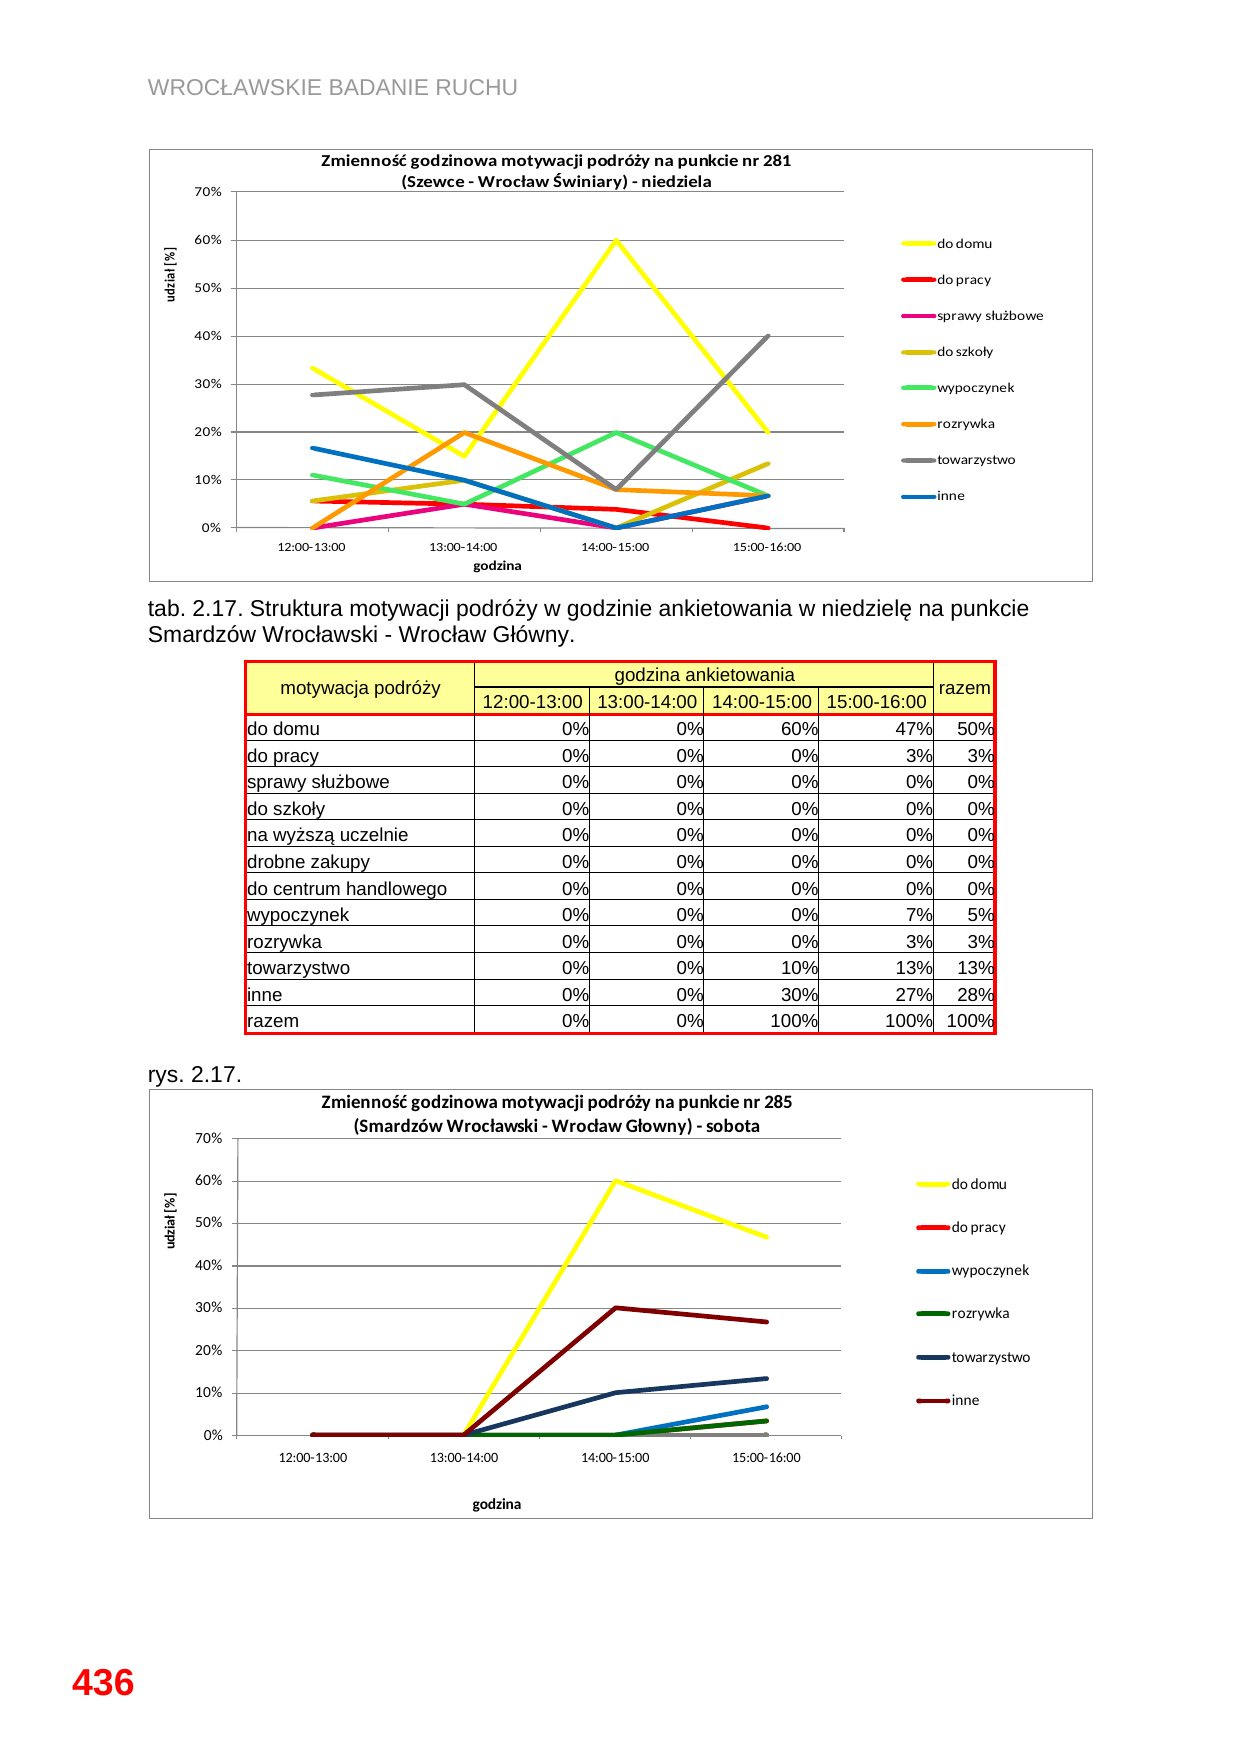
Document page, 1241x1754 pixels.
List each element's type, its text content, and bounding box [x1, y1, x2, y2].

table_cell do szkoły [247, 794, 474, 819]
table_cell 0% [819, 767, 933, 793]
table_cell 0% [934, 820, 993, 846]
table_header razem [934, 663, 993, 713]
table_cell 14:00-15:00 [704, 688, 818, 713]
table_cell 0% [590, 873, 703, 899]
table_cell 12:00-13:00 [475, 688, 589, 713]
table_cell 0% [475, 767, 589, 793]
table_cell 0% [590, 953, 703, 978]
table_cell 0% [704, 926, 818, 952]
table_cell 0% [704, 873, 818, 899]
table_cell 13% [819, 953, 933, 978]
table_cell 0% [475, 926, 589, 952]
table_cell 0% [590, 980, 703, 1005]
table_cell 7% [819, 900, 933, 925]
table_cell do pracy [247, 741, 474, 766]
table_header motywacja podróży [247, 663, 474, 713]
table_cell 100% [934, 1006, 993, 1032]
table_cell 0% [475, 847, 589, 872]
table_cell rozrywka [247, 926, 474, 952]
table_cell 3% [934, 926, 993, 952]
table_header godzina ankietowania [475, 663, 933, 686]
table_cell 0% [475, 1006, 589, 1032]
table_cell 0% [475, 900, 589, 925]
table_cell 13% [934, 953, 993, 978]
table_cell 0% [475, 820, 589, 846]
table_cell 10% [704, 953, 818, 978]
table_cell wypoczynek [247, 900, 474, 925]
table_cell towarzystwo [247, 953, 474, 978]
table_cell 0% [590, 741, 703, 766]
table_cell 0% [819, 794, 933, 819]
table_cell 0% [704, 794, 818, 819]
table_cell do domu [247, 716, 474, 739]
table_cell na wyższą uczelnie [247, 820, 474, 846]
table_cell 100% [819, 1006, 933, 1032]
table_cell 50% [934, 716, 993, 739]
table_cell 0% [590, 716, 703, 739]
table_cell 13:00-14:00 [590, 688, 703, 713]
table_cell 15:00-16:00 [819, 688, 933, 713]
table_cell 0% [590, 926, 703, 952]
table_cell razem [247, 1006, 474, 1032]
table_cell 0% [704, 900, 818, 925]
table_cell 0% [934, 767, 993, 793]
text tab. 2.. Struktura motywacji podróży w godzinie ankietowania w niedzielę na punkcie Smardzów Wrocławski - Wrocław Główny. [148, 594, 1092, 647]
table_cell 0% [704, 767, 818, 793]
table_cell 0% [475, 953, 589, 978]
table_cell 3% [819, 926, 933, 952]
text rys. 2.17. [148, 1061, 1092, 1087]
table_cell 0% [704, 741, 818, 766]
table_cell 0% [704, 847, 818, 872]
table_cell 3% [819, 741, 933, 766]
table_cell 0% [934, 873, 993, 899]
table_cell sprawy służbowe [247, 767, 474, 793]
table_cell 0% [590, 767, 703, 793]
table_cell 30% [704, 980, 818, 1005]
table_cell do centrum handlowego [247, 873, 474, 899]
table_cell 0% [475, 716, 589, 739]
table_cell 47% [819, 716, 933, 739]
table_cell 0% [934, 794, 993, 819]
table_cell 100% [704, 1006, 818, 1032]
table_cell 0% [934, 847, 993, 872]
table_cell 27% [819, 980, 933, 1005]
table_cell drobne zakupy [247, 847, 474, 872]
table_cell 0% [475, 873, 589, 899]
table_cell 0% [590, 820, 703, 846]
table_cell 60% [704, 716, 818, 739]
table_cell 3% [934, 741, 993, 766]
table_cell 0% [475, 980, 589, 1005]
table_cell 28% [934, 980, 993, 1005]
table_cell 0% [819, 847, 933, 872]
table_cell 5% [934, 900, 993, 925]
table_cell 0% [819, 820, 933, 846]
table_cell 0% [704, 820, 818, 846]
table_cell 0% [475, 794, 589, 819]
table_cell 0% [590, 847, 703, 872]
table_cell 0% [590, 794, 703, 819]
table_cell 0% [590, 900, 703, 925]
table_cell 0% [475, 741, 589, 766]
table_cell 0% [819, 873, 933, 899]
table_cell inne [247, 980, 474, 1005]
table_cell 0% [590, 1006, 703, 1032]
